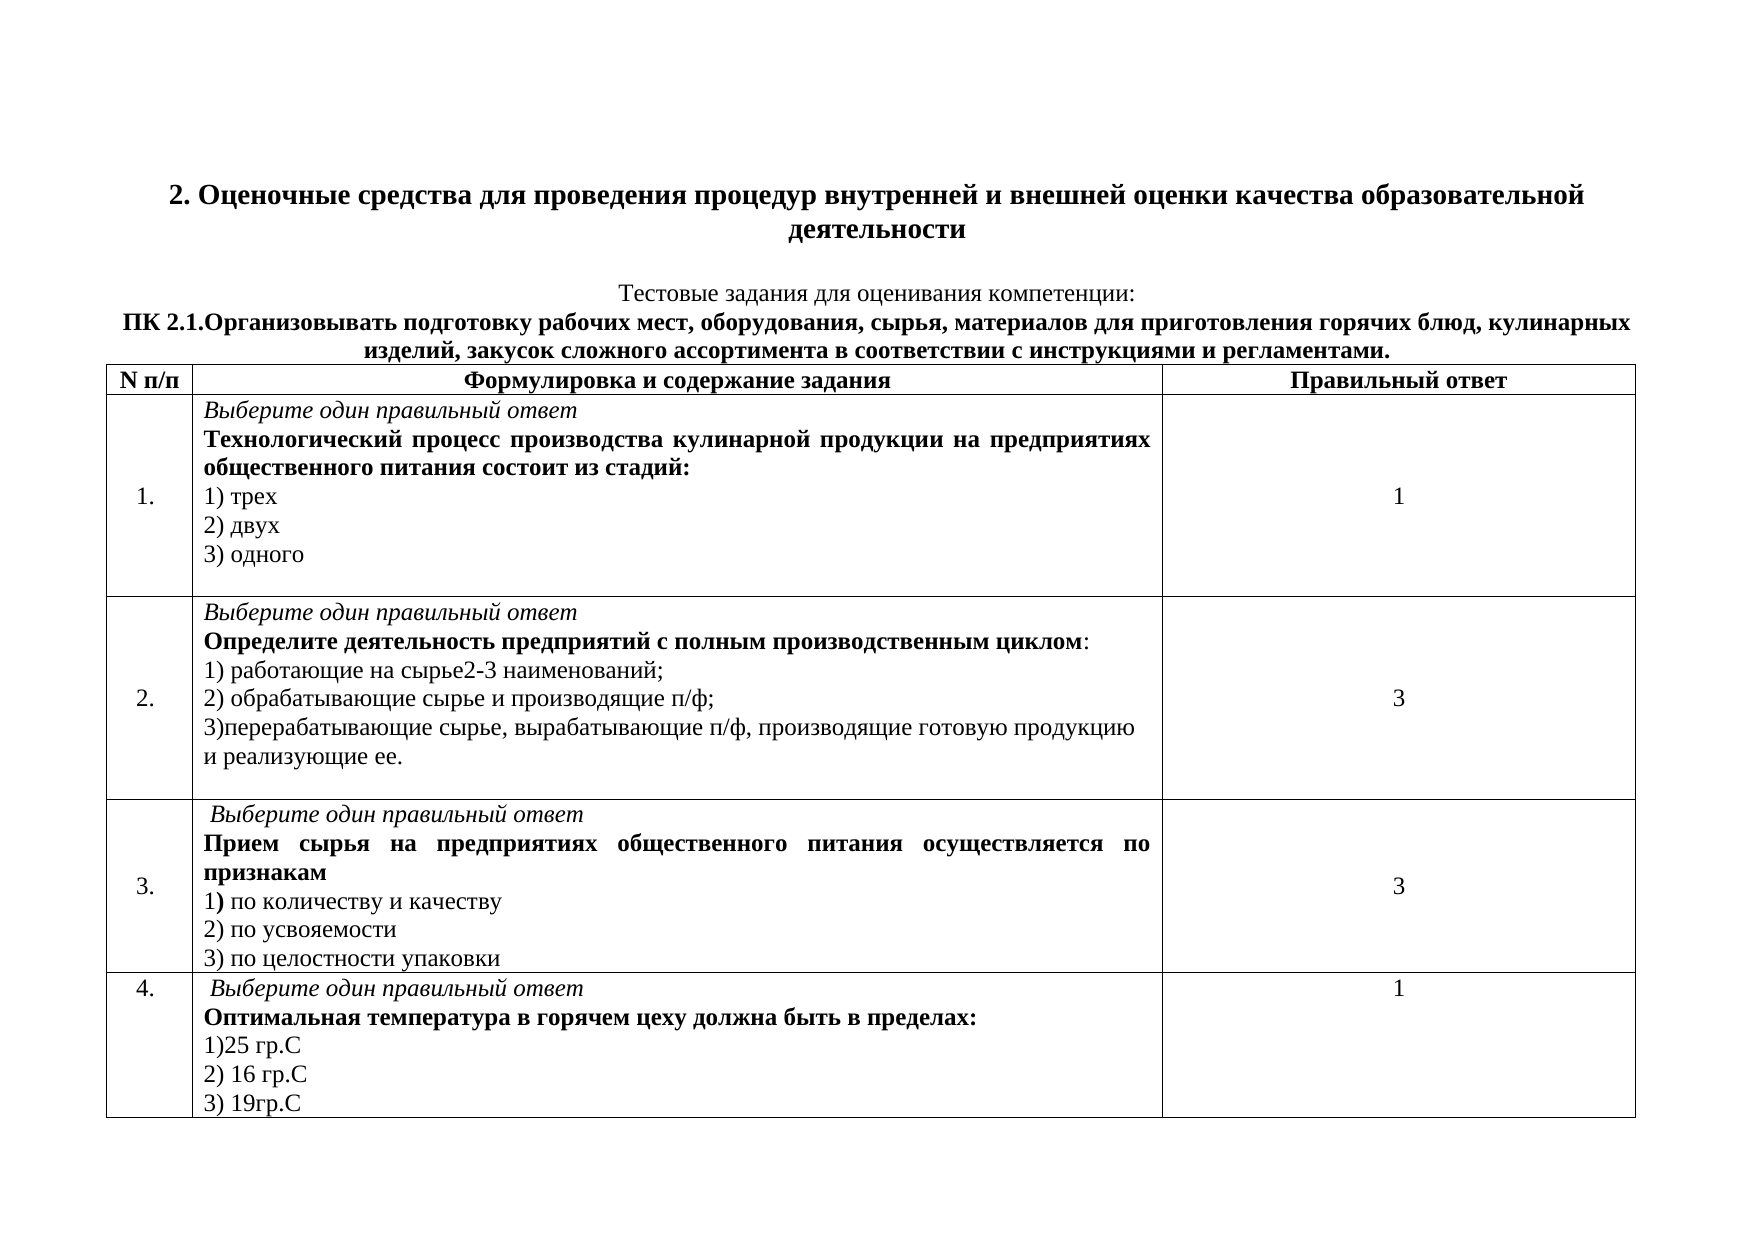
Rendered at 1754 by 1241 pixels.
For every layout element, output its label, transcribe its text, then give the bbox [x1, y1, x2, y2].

table_cell Выберите один правильный ответ Определите деятельность предприятий с полным производственным циклом: 1) работающие на сырье2-3 наименований; 2) обрабатывающие сырье и производящие п/ф; 3)перерабатывающие сырье, вырабатывающие п/ф, производящие готовую продукцию и реализующие ее. [193, 597, 1162, 798]
table_cell [107, 597, 192, 798]
table_cell 3 [1163, 597, 1635, 798]
table_cell Выберите один правильный ответ Прием сырья на предприятиях общественного питания осуществляется по признакам 1) по количеству и качеству 2) по усвояемости 3) по целостности упаковки [193, 800, 1162, 972]
table_cell 1 [1163, 395, 1635, 596]
text Тестовые задания для оценивания компетенции: [118, 278, 1636, 307]
text ПК 2.1.Организовывать подготовку рабочих мест, оборудования, сырья, материалов для приготовления горячих блюд, кулинарных изделий, закусок сложного ассортимента в соответствии с инструкциями и регламентами. [118, 307, 1636, 364]
table_cell 1 [1163, 973, 1635, 1117]
table_header Формулировка и содержание задания [193, 365, 1162, 394]
table_cell 3 [1163, 800, 1635, 972]
table_cell [107, 973, 192, 1117]
table_cell [107, 395, 192, 596]
text 2. Оценочные средства для проведения процедур внутренней и внешней оценки качества образовательной деятельности [118, 177, 1636, 244]
table_cell Выберите один правильный ответ Технологический процесс производства кулинарной продукции на предприятиях общественного питания состоит из стадий: 1) трех 2) двух 3) одного [193, 395, 1162, 596]
table_header Правильный ответ [1163, 365, 1635, 394]
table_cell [193, 973, 1162, 1117]
table_cell [107, 800, 192, 972]
table_header N п/п [107, 365, 192, 394]
